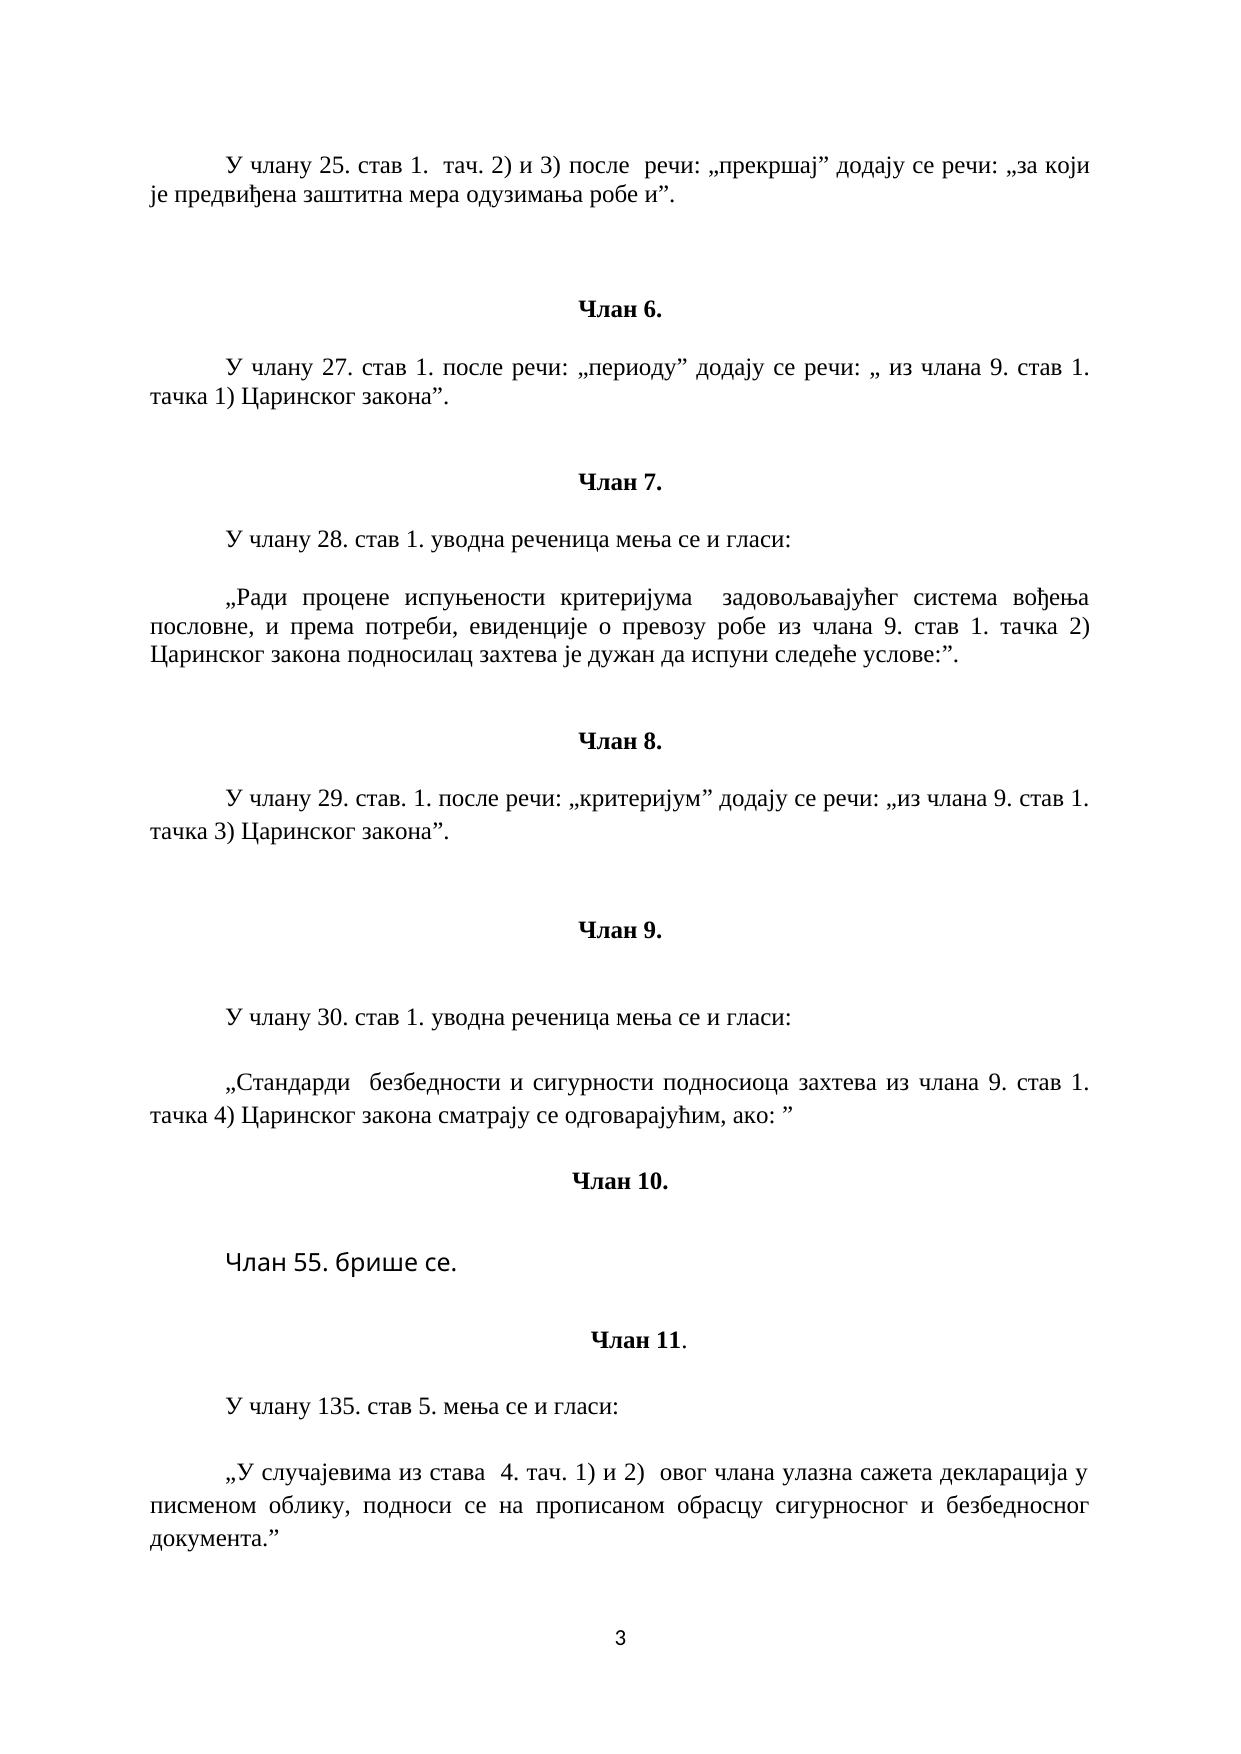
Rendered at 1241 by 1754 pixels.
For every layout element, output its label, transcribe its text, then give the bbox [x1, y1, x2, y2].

text Члан 11. [150, 1325, 1090, 1354]
text У члану 25. став 1. тач. 2) и 3) после речи: „прекршај” додају се речи: „за који је предвиђена заштитна мера одузимања робе и”. [150, 150, 1090, 207]
text „У случајевима из става 4. тач. 1) и 2) овог члана улазна сажета декларација у писменом облику, подноси се на прописаном обрасцу сигурносног и безбедносног документа.” [150, 1457, 1090, 1552]
text У члану 29. став. 1. после речи: „критеријум” додају се речи: „из члана 9. став 1. тачка 3) Царинског закона”. [150, 783, 1090, 845]
text У члану 27. став 1. после речи: „периоду” додају се речи: „ из члана 9. став 1. тачка 1) Царинског закона”. [150, 352, 1090, 409]
text Члан 10. [150, 1166, 1090, 1195]
text У члану 30. став 1. уводна реченица мења се и гласи: [150, 1002, 1090, 1030]
text Члан 55. брише се. [150, 1244, 1090, 1278]
text Члан 8. [150, 726, 1090, 754]
text У члану 28. став 1. уводна реченица мења се и гласи: [150, 524, 1090, 553]
text Члан 7. [150, 467, 1090, 496]
text У члану 135. став 5. мења се и гласи: [150, 1391, 1090, 1420]
text Члан 6. [150, 294, 1090, 323]
text „Стандарди безбедности и сигурности подносиоца захтева из члана 9. став 1. тачка 4) Царинског закона сматрају се одговарајућим, ако: ” [150, 1067, 1090, 1129]
text Члан 9. [150, 915, 1090, 944]
text „Ради процене испуњености критеријума задовољавајућег система вођења пословне, и према потреби, евиденције о превозу робе из члана 9. став 1. тачка 2) Царинског закона подносилац захтева је дужан да испуни следеће услове:”. [150, 582, 1090, 668]
